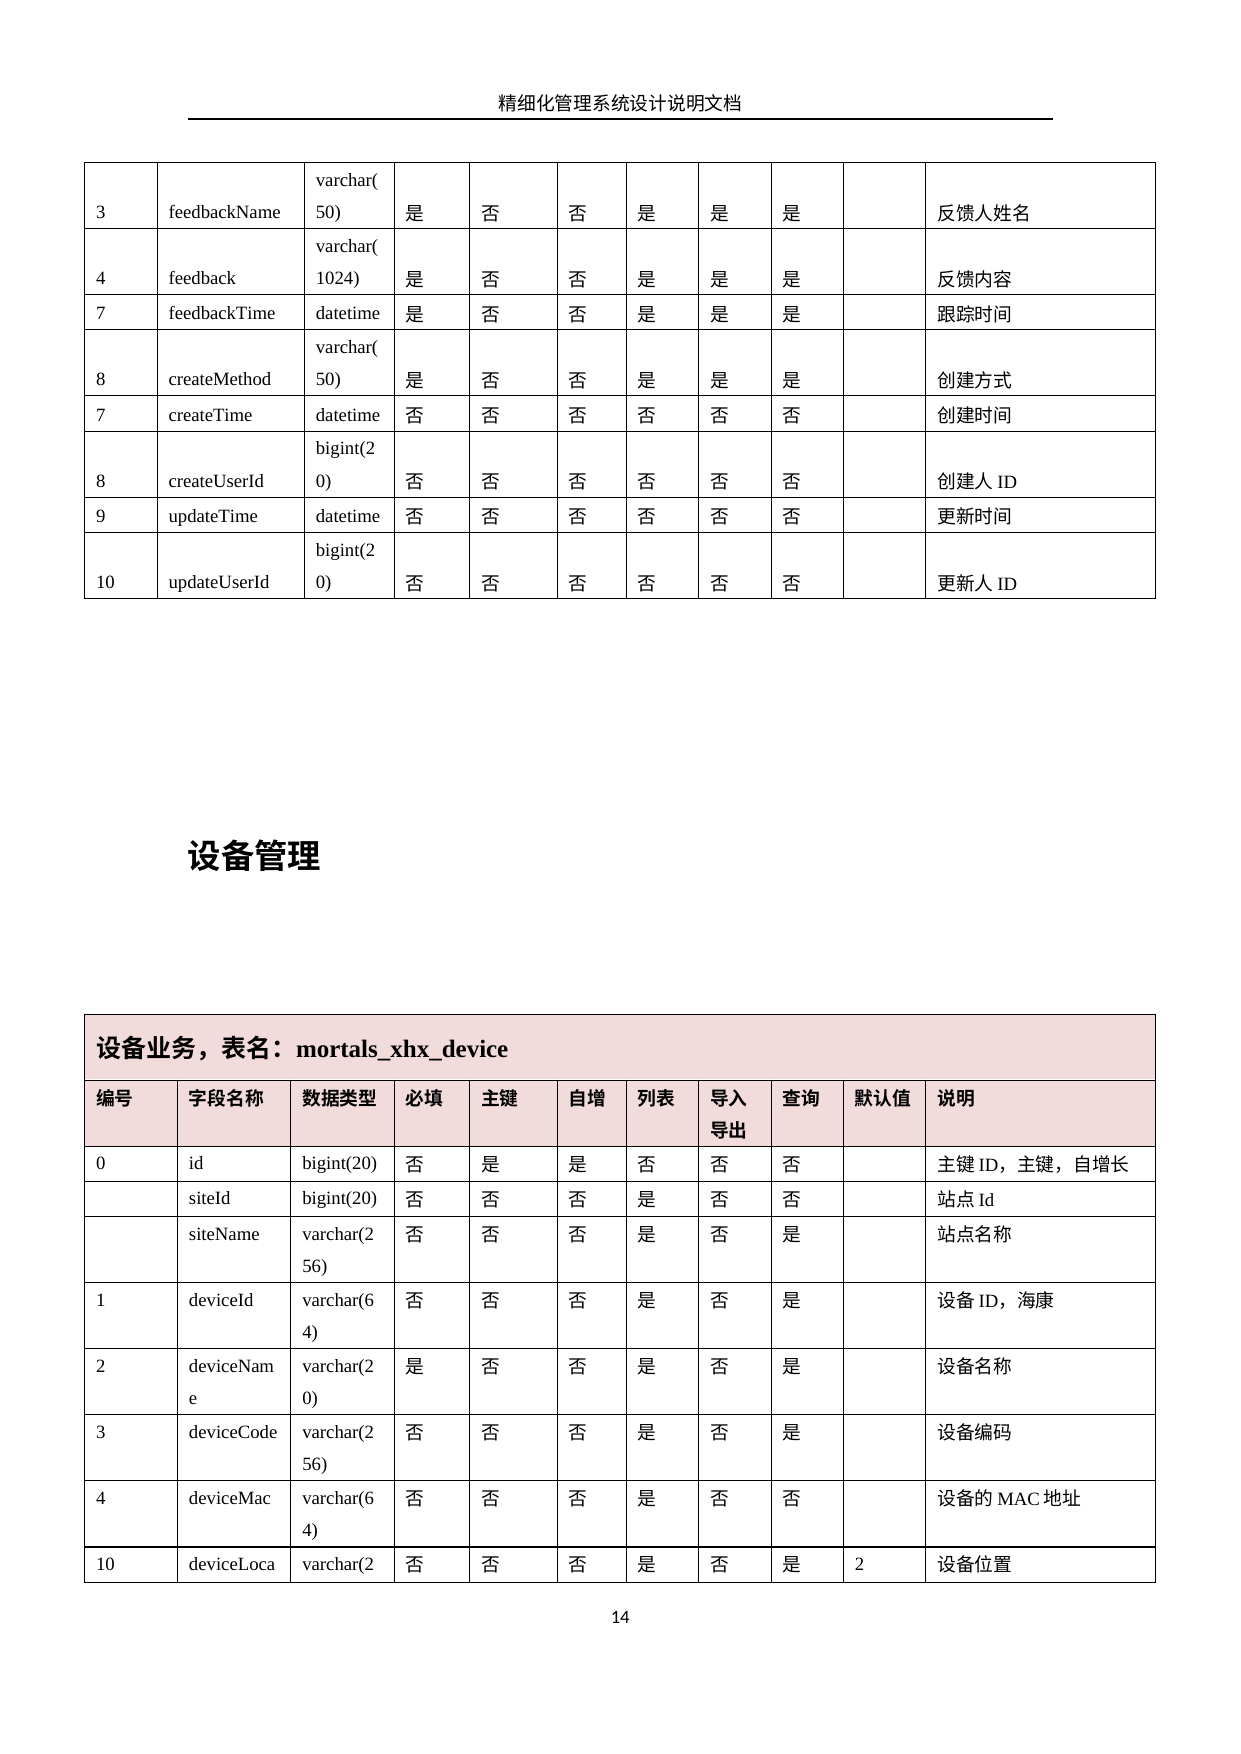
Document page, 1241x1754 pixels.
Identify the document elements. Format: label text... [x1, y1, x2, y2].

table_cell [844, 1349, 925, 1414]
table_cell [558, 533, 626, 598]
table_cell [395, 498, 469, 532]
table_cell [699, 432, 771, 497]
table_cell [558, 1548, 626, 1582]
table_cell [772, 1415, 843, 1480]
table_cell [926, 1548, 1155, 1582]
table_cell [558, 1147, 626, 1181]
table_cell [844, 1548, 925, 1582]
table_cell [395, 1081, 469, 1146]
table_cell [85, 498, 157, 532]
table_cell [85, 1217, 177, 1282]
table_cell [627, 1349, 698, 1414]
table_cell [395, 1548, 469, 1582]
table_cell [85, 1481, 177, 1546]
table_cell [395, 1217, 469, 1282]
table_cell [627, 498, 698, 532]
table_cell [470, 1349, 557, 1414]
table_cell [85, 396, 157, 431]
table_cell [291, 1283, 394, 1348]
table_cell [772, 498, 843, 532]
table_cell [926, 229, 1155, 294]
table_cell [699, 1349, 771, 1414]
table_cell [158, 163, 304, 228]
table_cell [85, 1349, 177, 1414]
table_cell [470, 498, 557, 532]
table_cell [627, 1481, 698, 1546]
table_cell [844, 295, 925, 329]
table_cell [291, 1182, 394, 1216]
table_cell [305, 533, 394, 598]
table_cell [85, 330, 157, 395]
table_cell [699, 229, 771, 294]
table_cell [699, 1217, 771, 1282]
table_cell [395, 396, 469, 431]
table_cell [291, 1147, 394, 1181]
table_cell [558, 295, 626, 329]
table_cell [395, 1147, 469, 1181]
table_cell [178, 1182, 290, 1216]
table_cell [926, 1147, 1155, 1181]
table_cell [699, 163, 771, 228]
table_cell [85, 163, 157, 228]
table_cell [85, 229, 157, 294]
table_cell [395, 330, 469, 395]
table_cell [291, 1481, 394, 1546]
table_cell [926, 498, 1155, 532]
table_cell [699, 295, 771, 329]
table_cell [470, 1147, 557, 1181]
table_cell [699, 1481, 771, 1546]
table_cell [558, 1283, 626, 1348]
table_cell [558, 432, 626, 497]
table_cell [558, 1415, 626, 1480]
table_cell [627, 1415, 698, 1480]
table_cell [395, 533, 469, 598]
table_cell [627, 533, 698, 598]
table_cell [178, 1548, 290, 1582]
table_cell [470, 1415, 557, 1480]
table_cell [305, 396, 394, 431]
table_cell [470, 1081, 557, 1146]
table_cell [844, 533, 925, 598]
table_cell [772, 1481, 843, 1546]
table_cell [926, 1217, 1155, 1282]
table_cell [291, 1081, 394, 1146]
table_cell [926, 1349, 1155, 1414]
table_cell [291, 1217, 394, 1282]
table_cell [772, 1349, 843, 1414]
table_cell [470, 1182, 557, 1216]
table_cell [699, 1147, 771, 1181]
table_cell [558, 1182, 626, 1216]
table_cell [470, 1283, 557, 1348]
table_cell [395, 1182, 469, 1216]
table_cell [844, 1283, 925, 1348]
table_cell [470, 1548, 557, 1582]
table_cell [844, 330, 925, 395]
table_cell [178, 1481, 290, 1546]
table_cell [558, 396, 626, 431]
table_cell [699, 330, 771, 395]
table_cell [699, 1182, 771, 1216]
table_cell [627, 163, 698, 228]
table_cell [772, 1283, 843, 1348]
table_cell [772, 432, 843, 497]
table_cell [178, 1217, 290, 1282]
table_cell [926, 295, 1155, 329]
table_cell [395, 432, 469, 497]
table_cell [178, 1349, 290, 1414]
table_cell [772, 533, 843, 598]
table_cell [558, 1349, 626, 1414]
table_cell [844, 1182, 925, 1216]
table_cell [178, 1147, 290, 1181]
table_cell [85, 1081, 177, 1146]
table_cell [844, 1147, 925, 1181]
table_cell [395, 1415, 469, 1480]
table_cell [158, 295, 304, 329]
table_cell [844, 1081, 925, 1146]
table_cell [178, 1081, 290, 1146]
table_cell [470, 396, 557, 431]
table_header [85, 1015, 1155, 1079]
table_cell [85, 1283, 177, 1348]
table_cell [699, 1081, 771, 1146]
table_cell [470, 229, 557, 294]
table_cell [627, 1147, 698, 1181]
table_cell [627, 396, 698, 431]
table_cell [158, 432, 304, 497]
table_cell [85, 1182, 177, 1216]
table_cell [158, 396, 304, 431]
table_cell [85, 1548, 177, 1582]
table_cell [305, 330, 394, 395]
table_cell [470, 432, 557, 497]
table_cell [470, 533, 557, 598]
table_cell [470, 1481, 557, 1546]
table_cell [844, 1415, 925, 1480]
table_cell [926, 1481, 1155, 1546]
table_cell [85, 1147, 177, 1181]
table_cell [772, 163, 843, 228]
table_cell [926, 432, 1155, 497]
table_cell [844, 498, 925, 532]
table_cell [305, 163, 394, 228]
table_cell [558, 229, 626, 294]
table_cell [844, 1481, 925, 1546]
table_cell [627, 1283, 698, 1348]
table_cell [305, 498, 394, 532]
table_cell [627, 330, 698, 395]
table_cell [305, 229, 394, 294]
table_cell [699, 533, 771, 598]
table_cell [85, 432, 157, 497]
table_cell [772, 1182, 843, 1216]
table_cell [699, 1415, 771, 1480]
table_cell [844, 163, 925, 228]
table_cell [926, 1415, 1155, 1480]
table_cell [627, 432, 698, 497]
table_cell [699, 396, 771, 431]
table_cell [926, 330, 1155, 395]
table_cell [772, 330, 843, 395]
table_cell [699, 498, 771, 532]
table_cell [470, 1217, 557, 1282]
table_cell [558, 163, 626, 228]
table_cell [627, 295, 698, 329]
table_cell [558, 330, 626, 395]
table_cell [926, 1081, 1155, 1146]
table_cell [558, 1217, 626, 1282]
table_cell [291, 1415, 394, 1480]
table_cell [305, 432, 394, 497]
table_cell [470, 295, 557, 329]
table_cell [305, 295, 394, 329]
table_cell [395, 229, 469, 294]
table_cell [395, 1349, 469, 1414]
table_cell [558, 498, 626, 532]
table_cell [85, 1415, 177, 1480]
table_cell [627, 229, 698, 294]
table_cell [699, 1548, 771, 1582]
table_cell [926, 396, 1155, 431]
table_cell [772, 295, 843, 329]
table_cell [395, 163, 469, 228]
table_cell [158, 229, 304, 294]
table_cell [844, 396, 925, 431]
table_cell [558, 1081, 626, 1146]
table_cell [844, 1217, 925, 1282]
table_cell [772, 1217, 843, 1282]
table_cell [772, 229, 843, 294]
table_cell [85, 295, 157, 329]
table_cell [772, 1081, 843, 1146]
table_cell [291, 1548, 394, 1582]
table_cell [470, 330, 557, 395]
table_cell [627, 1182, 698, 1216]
subtitle 设备管理 [187, 821, 1053, 886]
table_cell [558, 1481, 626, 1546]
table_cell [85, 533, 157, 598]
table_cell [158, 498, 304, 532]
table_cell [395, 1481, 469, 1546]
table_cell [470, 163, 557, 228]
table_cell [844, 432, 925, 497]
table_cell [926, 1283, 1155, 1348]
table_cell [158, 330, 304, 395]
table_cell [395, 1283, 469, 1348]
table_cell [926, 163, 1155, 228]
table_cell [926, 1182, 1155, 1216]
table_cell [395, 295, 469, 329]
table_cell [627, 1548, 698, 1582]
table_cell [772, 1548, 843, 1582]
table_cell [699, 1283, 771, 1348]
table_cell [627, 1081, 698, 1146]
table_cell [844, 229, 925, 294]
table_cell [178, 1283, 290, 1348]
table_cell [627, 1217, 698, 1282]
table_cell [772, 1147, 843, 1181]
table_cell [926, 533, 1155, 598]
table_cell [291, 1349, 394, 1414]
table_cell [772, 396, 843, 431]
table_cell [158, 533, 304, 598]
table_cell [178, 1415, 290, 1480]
